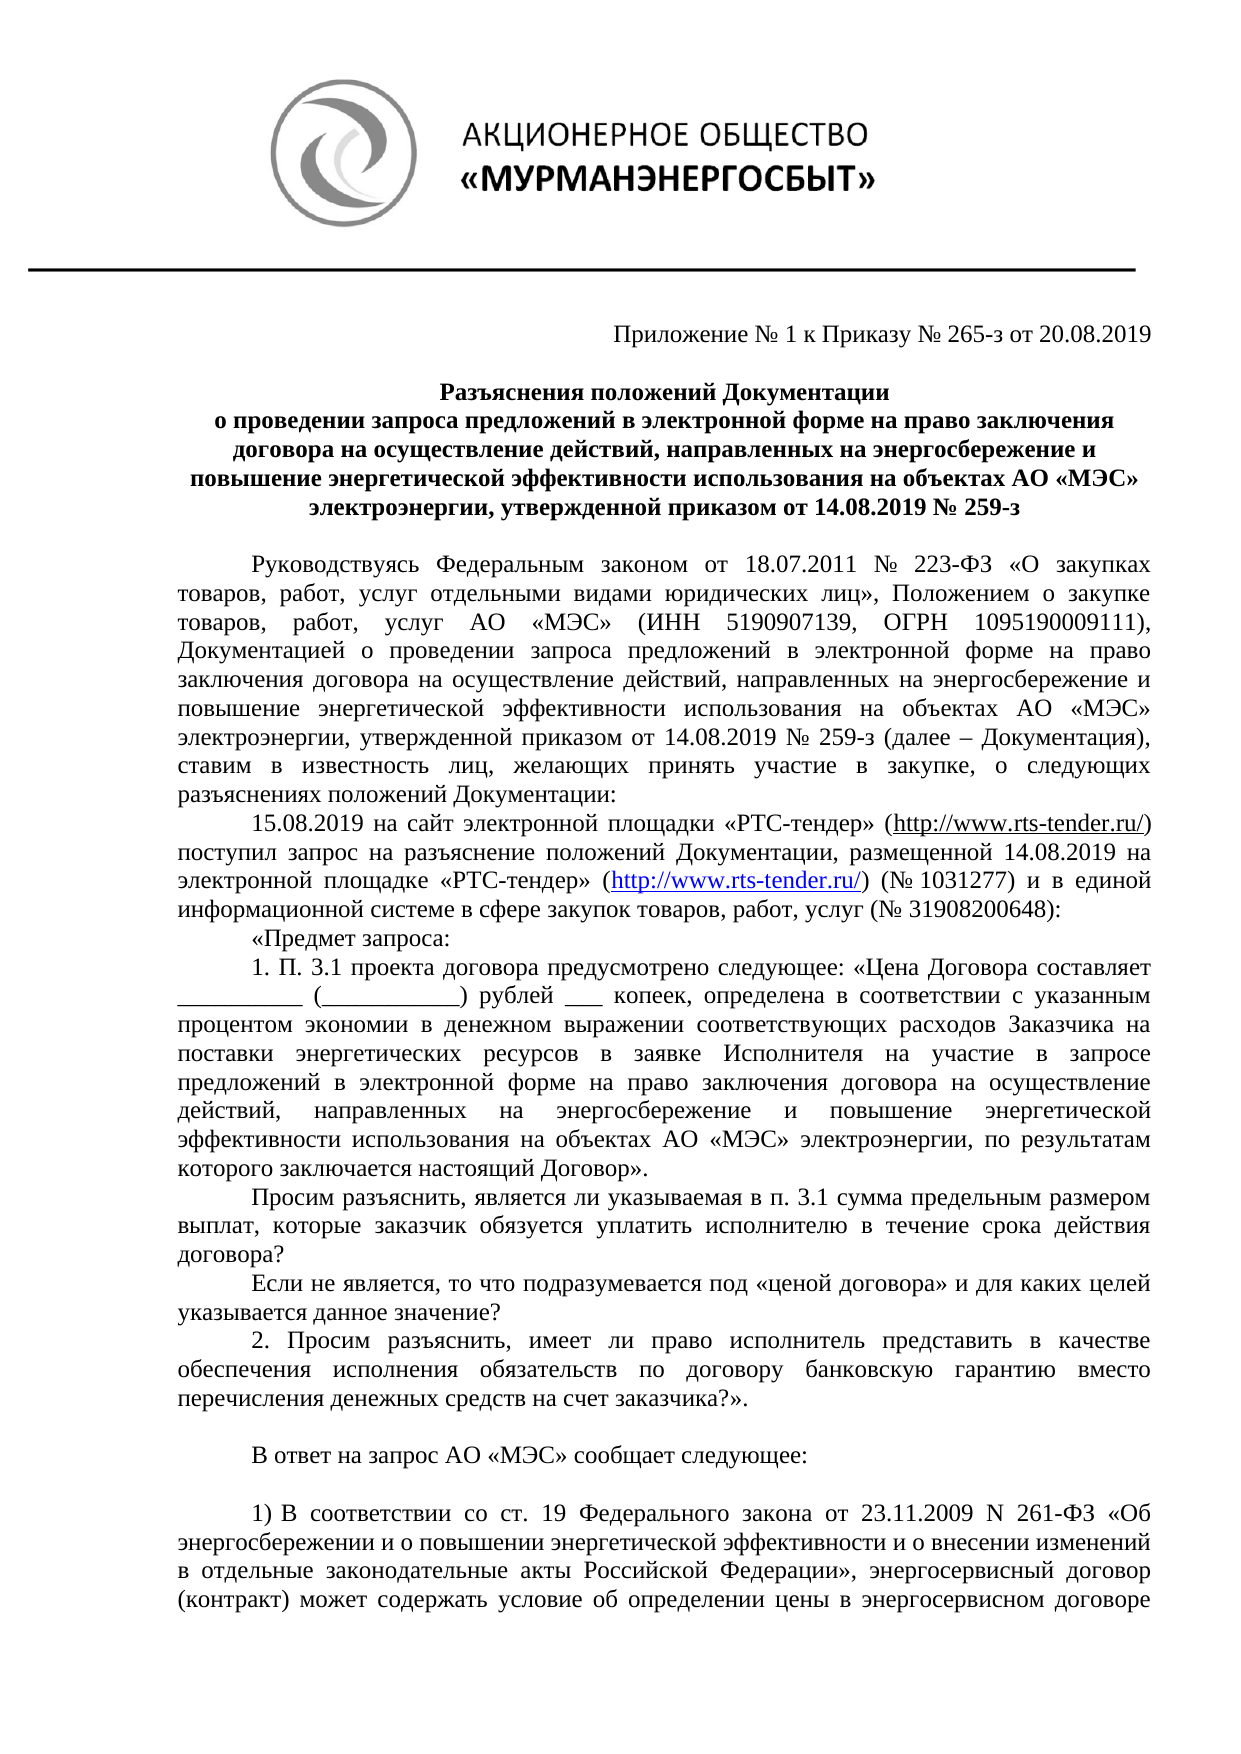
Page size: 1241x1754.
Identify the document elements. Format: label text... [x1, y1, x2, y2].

text В ответ на запрос АО «МЭС» сообщает следующее: [177, 1441, 1152, 1469]
text 2. Просим разъяснить, имеет ли право исполнитель представить в качестве обеспечения исполнения обязательств по договору банковскую гарантию вместо перечисления денежных средств на счет заказчика?». [177, 1326, 1152, 1412]
text 1. П. 3.1 проекта договора предусмотрено следующее: «Цена Договора составляет __________ (___________) рублей ___ копеек, определена в соответствии с указанным процентом экономии в денежном выражении соответствующих расходов Заказчика на поставки энергетических ресурсов в заявке Исполнителя на участие в запросе предложений в электронной форме на право заключения договора на осуществление действий, направленных на энергосбережение и повышение энергетической эффективности использования на объектах АО «МЭС» электроэнергии, по результатам которого заключается настоящий Договор». [177, 952, 1152, 1182]
text Если не является, то что подразумевается под «ценой договора» и для каких целей указывается данное значение? [177, 1268, 1152, 1326]
text о проведении запроса предложений в электронной форме на право заключения договора на осуществление действий, направленных на энергосбережение и повышение энергетической эффективности использования на объектах АО «МЭС» электроэнергии, утвержденной приказом от 14.08.2019 № 259-з [177, 406, 1152, 521]
text Разъяснения положений Документации [177, 377, 1152, 406]
text Просим разъяснить, является ли указываемая в п. 3.1 сумма предельным размером выплат, которые заказчик обязуется уплатить исполнителю в течение срока действия договора? [177, 1182, 1152, 1268]
text Руководствуясь Федеральным законом от 18.07.2011 № 223-ФЗ «О закупках товаров, работ, услуг отдельными видами юридических лиц», Положением о закупке товаров, работ, услуг АО «МЭС» (ИНН 5190907139, ОГРН 1095190009111), Документацией о проведении запроса предложений в электронной форме на право заключения договора на осуществление действий, направленных на энергосбережение и повышение энергетической эффективности использования на объектах АО «МЭС» электроэнергии, утвержденной приказом от 14.08.2019 № 259-з (далее – Документация), ставим в известность лиц, желающих принять участие в закупке, о следующих разъяснениях положений Документации: [177, 549, 1152, 808]
text 15.08.2019 на сайт электронной площадки «РТС-тендер» (http://www.rts-tender.ru/) поступил запрос на разъяснение положений Документации, размещенной 14.08.2019 на электронной площадке «РТС-тендер» (http://www.rts-tender.ru/) (№ 1031277) и в единой информационной системе в сфере закупок товаров, работ, услуг (№ 31908200648): [177, 808, 1152, 923]
text Приложение № 1 к Приказу № 265-з от 20.08.2019 [177, 319, 1152, 348]
text «Предмет запроса: [177, 923, 1152, 952]
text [177, 1498, 1152, 1613]
